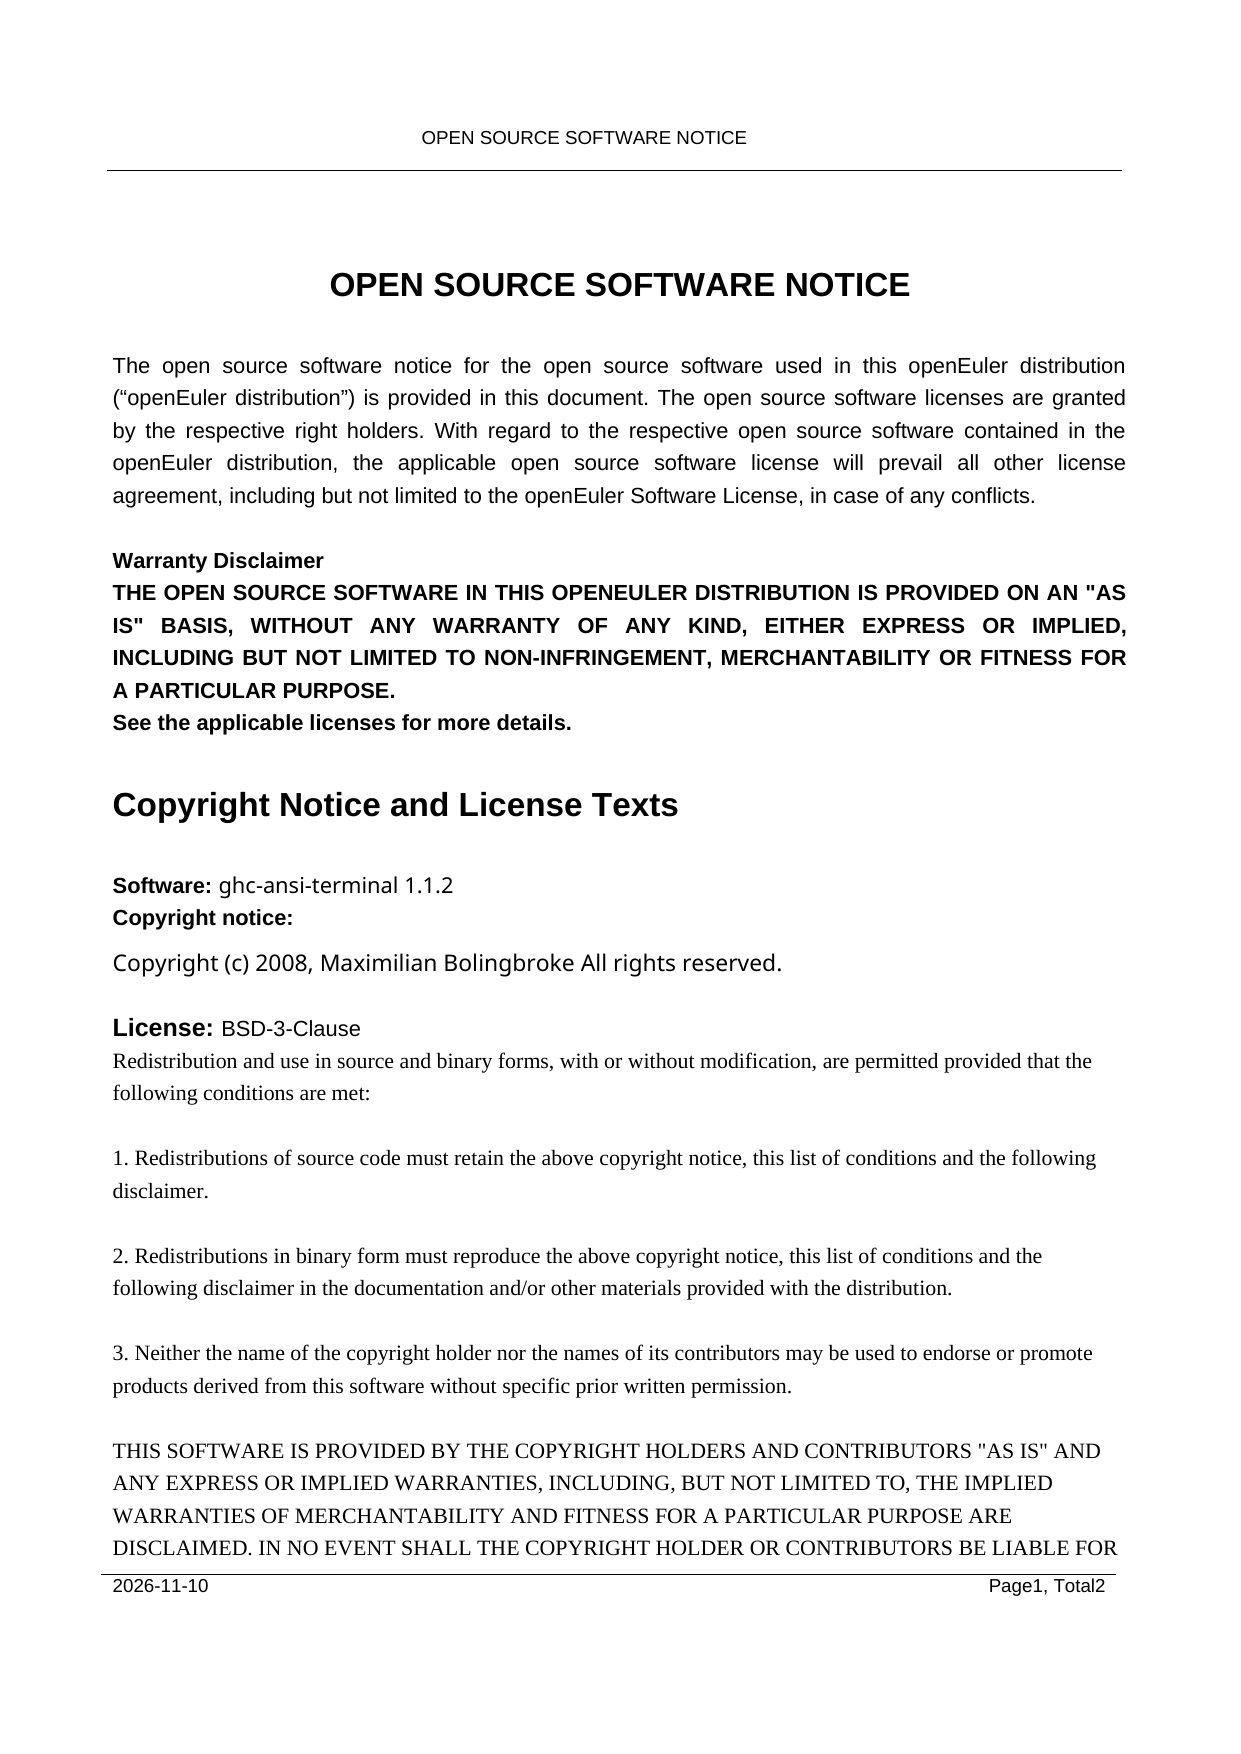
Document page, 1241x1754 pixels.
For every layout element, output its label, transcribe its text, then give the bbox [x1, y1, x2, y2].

text Copyright Notice and License Texts [112, 771, 1128, 836]
text Warranty Disclaimer [112, 544, 1128, 576]
text Copyright notice: [112, 901, 1128, 934]
text Copyright (c) 2008, Maximilian Bolingbroke All rights reserved. [112, 947, 1128, 1012]
text OPEN SOURCE SOFTWARE NOTICE [112, 251, 1128, 316]
text THE OPEN SOURCE SOFTWARE IN THIS OPENEULER DISTRIBUTION IS PROVIDED ON AN "AS IS" BASIS, WITHOUT ANY WARRANTY OF ANY KIND, EITHER EXPRESS OR IMPLIED, INCLUDING BUT NOT LIMITED TO NON-INFRINGEMENT, MERCHANTABILITY OR FITNESS FOR A PARTICULAR PURPOSE. See the applicable licenses for more details. [112, 576, 1128, 739]
text License: BSD-3-Clause [112, 1012, 1128, 1044]
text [112, 1044, 1128, 1564]
text The open source software notice for the open source software used in this openEuler distribution (“openEuler distribution”) is provided in this document. The open source software licenses are granted by the respective right holders. With regard to the respective open source software contained in the openEuler distribution, the applicable open source software license will prevail all other license agreement, including but not limited to the openEuler Software License, in case of any conflicts. [112, 349, 1128, 511]
title Software: ghc-ansi-terminal 1.1.2 [112, 869, 1128, 901]
